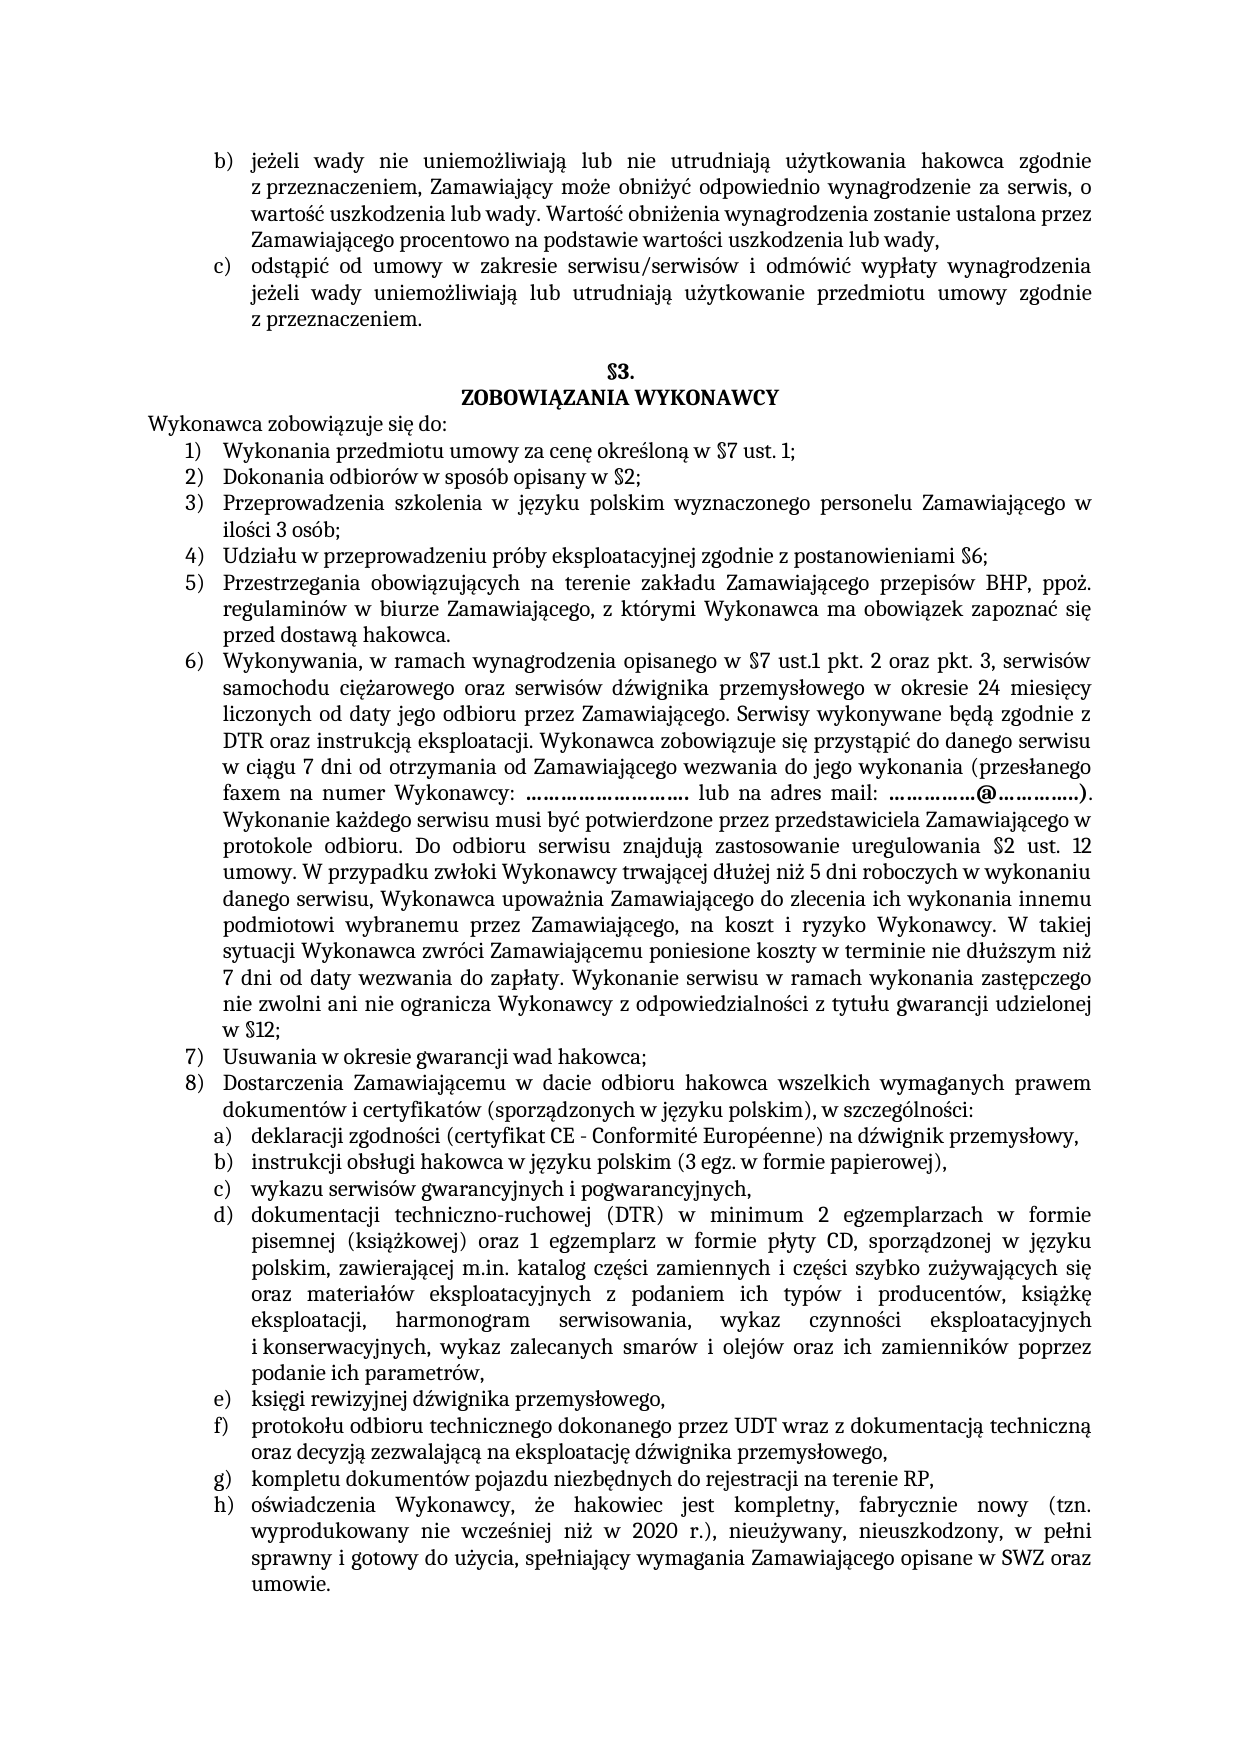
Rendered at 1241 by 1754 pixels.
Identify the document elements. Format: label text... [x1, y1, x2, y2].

list Wykonywania, w ramach wynagrodzenia opisanego w §7 ust.1 pkt. 2 oraz pkt. 3, serwisów samochodu ciężarowego oraz serwisów dźwignika przemysłowego w okresie 24 miesięcy liczonych od daty jego odbioru przez Zamawiającego. Serwisy wykonywane będą zgodnie z DTR oraz instrukcją eksploatacji. Wykonawca zobowiązuje się przystąpić do danego serwisu w ciągu 7 dni od otrzymania od Zamawiającego wezwania do jego wykonania (przesłanego faxem na numer Wykonawcy: ………………………. lub na adres mail: ……………@…………..). Wykonanie każdego serwisu musi być potwierdzone przez przedstawiciela Zamawiającego w protokole odbioru. Do odbioru serwisu znajdują zastosowanie uregulowania §2 ust. 12 umowy. W przypadku zwłoki Wykonawcy trwającej dłużej niż 5 dni roboczych w wykonaniu danego serwisu, Wykonawca upoważnia Zamawiającego do zlecenia ich wykonania innemu podmiotowi wybranemu przez Zamawiającego, na koszt i ryzyko Wykonawcy. W takiej sytuacji Wykonawca zwróci Zamawiającemu poniesione koszty w terminie nie dłuższym niż 7 dni od daty wezwania do zapłaty. Wykonanie serwisu w ramach wykonania zastępczego nie zwolni ani nie ogranicza Wykonawcy z odpowiedzialności z tytułu gwarancji udzielonej w §12; [185, 648, 1093, 1044]
list Przeprowadzenia szkolenia w języku polskim wyznaczonego personelu Zamawiającego w ilości 3 osób; [185, 490, 1093, 543]
list odstąpić od umowy w zakresie serwisu/serwisów i odmówić wypłaty wynagrodzenia jeżeli wady uniemożliwiają lub utrudniają użytkowanie przedmiotu umowy zgodnie z przeznaczeniem. [213, 253, 1093, 332]
list wykazu serwisów gwarancyjnych i pogwarancyjnych, [213, 1175, 1093, 1202]
list deklaracji zgodności (certyfikat CE - Conformité Européenne) na dźwignik przemysłowy, [213, 1123, 1093, 1149]
text ZOBOWIĄZANIA WYKONAWCY [148, 385, 1093, 411]
list protokołu odbioru technicznego dokonanego przez UDT wraz z dokumentacją techniczną oraz decyzją zezwalającą na eksploatację dźwignika przemysłowego, [213, 1413, 1093, 1465]
list Dostarczenia Zamawiającemu w dacie odbioru hakowca wszelkich wymaganych prawem dokumentów i certyfikatów (sporządzonych w języku polskim), w szczególności: [185, 1070, 1093, 1123]
list Wykonania przedmiotu umowy za cenę określoną w §7 ust. 1; [185, 437, 1093, 464]
list księgi rewizyjnej dźwignika przemysłowego, [213, 1386, 1093, 1413]
list oświadczenia Wykonawcy, że hakowiec jest kompletny, fabrycznie nowy (tzn. wyprodukowany nie wcześniej niż w 2020 r.), nieużywany, nieuszkodzony, w pełni sprawny i gotowy do użycia, spełniający wymagania Zamawiającego opisane w SWZ oraz umowie. [213, 1492, 1093, 1597]
list Przestrzegania obowiązujących na terenie zakładu Zamawiającego przepisów BHP, ppoż. regulaminów w biurze Zamawiającego, z którymi Wykonawca ma obowiązek zapoznać się przed dostawą hakowca. [185, 569, 1093, 648]
list dokumentacji techniczno-ruchowej (DTR) w minimum 2 egzemplarzach w formie pisemnej (książkowej) oraz 1 egzemplarz w formie płyty CD, sporządzonej w języku polskim, zawierającej m.in. katalog części zamiennych i części szybko zużywających się oraz materiałów eksploatacyjnych z podaniem ich typów i producentów, książkę eksploatacji, harmonogram serwisowania, wykaz czynności eksploatacyjnych i konserwacyjnych, wykaz zalecanych smarów i olejów oraz ich zamienników poprzez podanie ich parametrów, [213, 1202, 1093, 1386]
list kompletu dokumentów pojazdu niezbędnych do rejestracji na terenie RP, [213, 1465, 1093, 1492]
list Udziału w przeprowadzeniu próby eksploatacyjnej zgodnie z postanowieniami §6; [185, 543, 1093, 569]
list jeżeli wady nie uniemożliwiają lub nie utrudniają użytkowania hakowca zgodnie z przeznaczeniem, Zamawiający może obniżyć odpowiednio wynagrodzenie za serwis, o wartość uszkodzenia lub wady. Wartość obniżenia wynagrodzenia zostanie ustalona przez Zamawiającego procentowo na podstawie wartości uszkodzenia lub wady, [213, 148, 1093, 253]
text §3. [148, 358, 1093, 385]
list Usuwania w okresie gwarancji wad hakowca; [185, 1044, 1093, 1070]
list Dokonania odbiorów w sposób opisany w §2; [185, 464, 1093, 490]
text Wykonawca zobowiązuje się do: [148, 411, 1093, 437]
list instrukcji obsługi hakowca w języku polskim (3 egz. w formie papierowej), [213, 1149, 1093, 1175]
